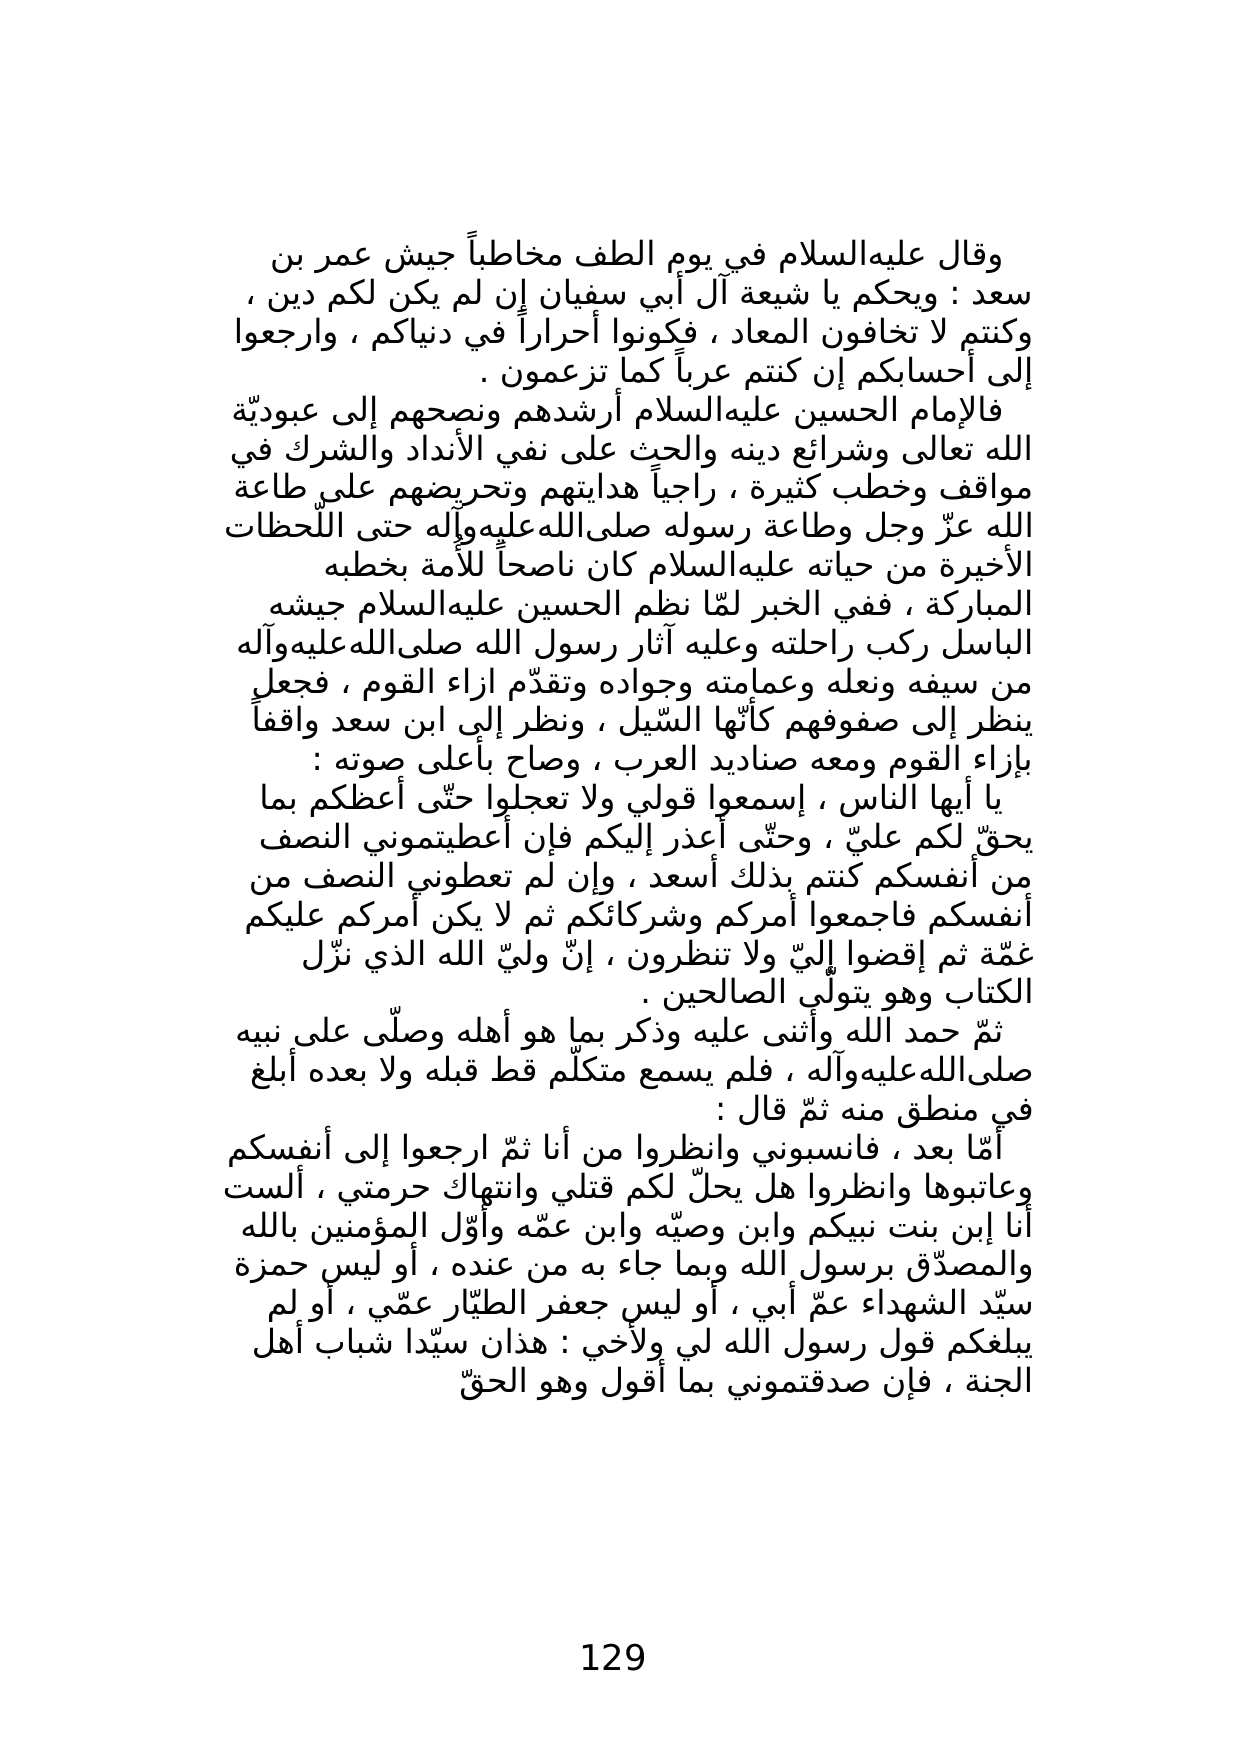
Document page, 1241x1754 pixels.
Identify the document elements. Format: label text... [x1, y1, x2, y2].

text أمّا بعد ، فانسبوني وانظروا من أنا ثمّ ارجعوا إلى أنفسكم وعاتبوها وانظروا هل يحلّ لكم قتلي وانتهاك حرمتي ، ألست أنا إبن بنت نبيكم وابن وصيّه وابن عمّه وأوّل المؤمنين بالله والمصدّق برسول الله وبما جاء به من عنده ، أو ليس حمزة سيّد الشهداء عمّ أبي ، أو ليس جعفر الطيّار عمّي ، أو لم يبلغكم قول رسول الله لي ولأخي : هذان سيّدا شباب أهل الجنة ، فإن صدقتموني بما أقول وهو الحقّ [222, 1128, 1033, 1429]
text وقال عليه‌السلام في يوم الطف مخاطباً جيش عمر بن سعد : ويحكم يا شيعة آل أبي سفيان إن لم يكن لكم دين ، وكنتم لا تخافون المعاد ، فكونوا أحراراً في دنياكم ، وارجعوا إلى أحسابكم إن كنتم عرباً كما تزعمون . [222, 235, 1033, 390]
text ثمّ حمد الله وأثنى عليه وذكر بما هو أهله وصلّى على نبيه صلى‌الله‌عليه‌وآله ، فلم يسمع متكلّم قط قبله ولا بعده أبلغ في منطق منه ثمّ قال : [222, 1012, 1033, 1128]
text يا أيها الناس ، إسمعوا قولي ولا تعجلوا حتّى أعظكم بما يحقّ لكم عليّ ، وحتّى أعذر إليكم فإن أعطيتموني النصف من أنفسكم كنتم بذلك أسعد ، وإن لم تعطوني النصف من أنفسكم فاجمعوا أمركم وشركائكم ثم لا يكن أمركم عليكم غمّة ثم إقضوا إليّ ولا تنظرون ، إنّ وليّ الله الذي نزّل الكتاب وهو يتولّى الصالحين . [222, 779, 1033, 1012]
text فالإمام الحسين عليه‌السلام أرشدهم ونصحهم إلى عبوديّة الله تعالى وشرائع دينه والحث على نفي الأنداد والشرك في مواقف وخطب كثيرة ، راجياً هدايتهم وتحريضهم على طاعة الله عزّ وجل وطاعة رسوله صلى‌الله‌عليه‌وآله حتى اللّحظات الأخيرة من حياته عليه‌السلام كان ناصحاً للأُمة بخطبه المباركة ، ففي الخبر لمّا نظم الحسين عليه‌السلام جيشه الباسل ركب راحلته وعليه آثار رسول الله صلى‌الله‌عليه‌وآله من سيفه ونعله وعمامته وجواده وتقدّم ازاء القوم ، فجعل ينظر إلى صفوفهم كأنّها السّيل ، ونظر إلى ابن سعد واقفاً بإزاء القوم ومعه صناديد العرب ، وصاح بأعلى صوته : [222, 390, 1033, 779]
